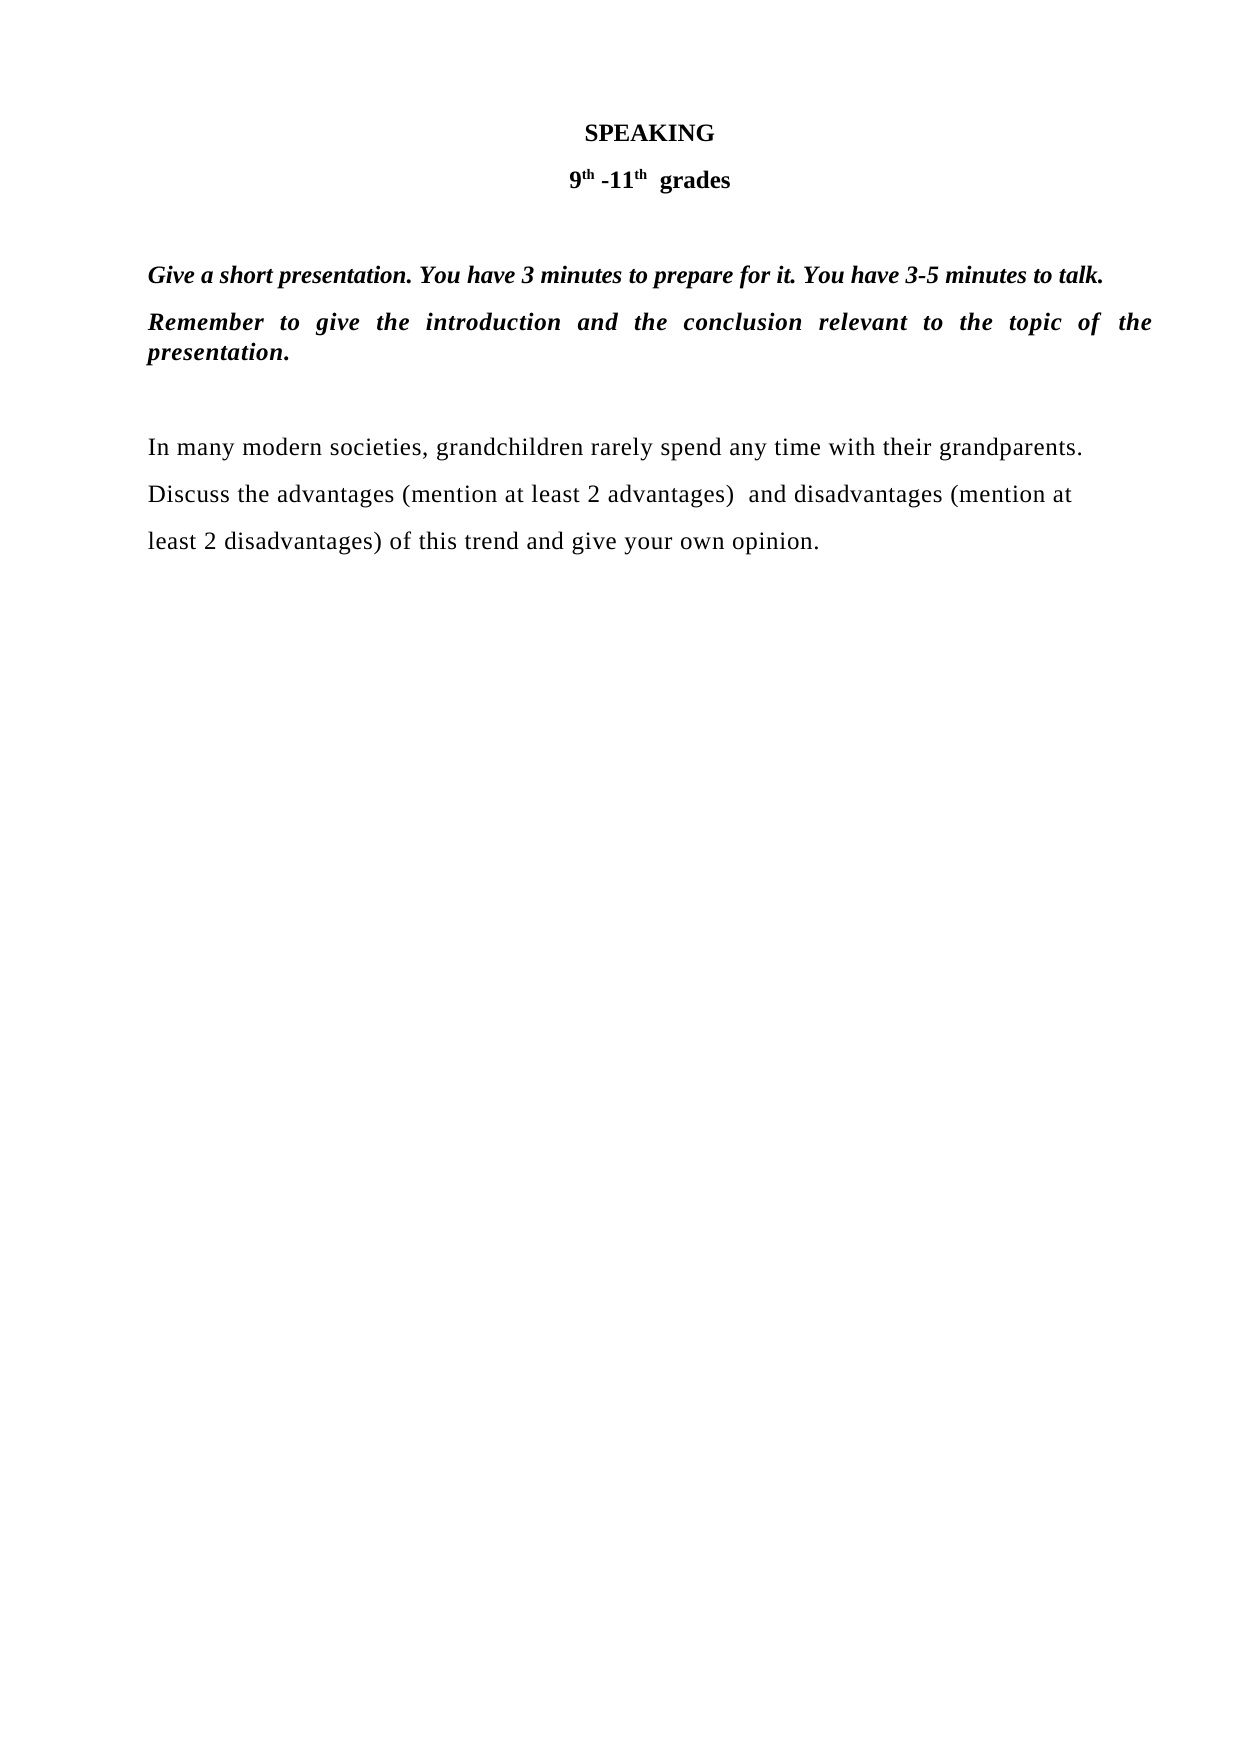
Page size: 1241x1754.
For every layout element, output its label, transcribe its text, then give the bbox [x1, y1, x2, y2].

text 9th -11th grades [148, 166, 1152, 194]
text SPEAKING [148, 118, 1152, 147]
text Remember to give the introduction and the conclusion relevant to the topic of the presentation. [148, 307, 1152, 366]
text least 2 disadvantages) of this trend and give your own opinion. [148, 526, 1152, 555]
text Give a short presentation. You have 3 minutes to prepare for it. You have 3-5 minutes to talk. [148, 260, 1152, 288]
text Discuss the advantages (mention at least 2 advantages) and disadvantages (mention at [148, 479, 1152, 508]
text In many modern societies, grandchildren rarely spend any time with their grandparents. [148, 432, 1152, 460]
